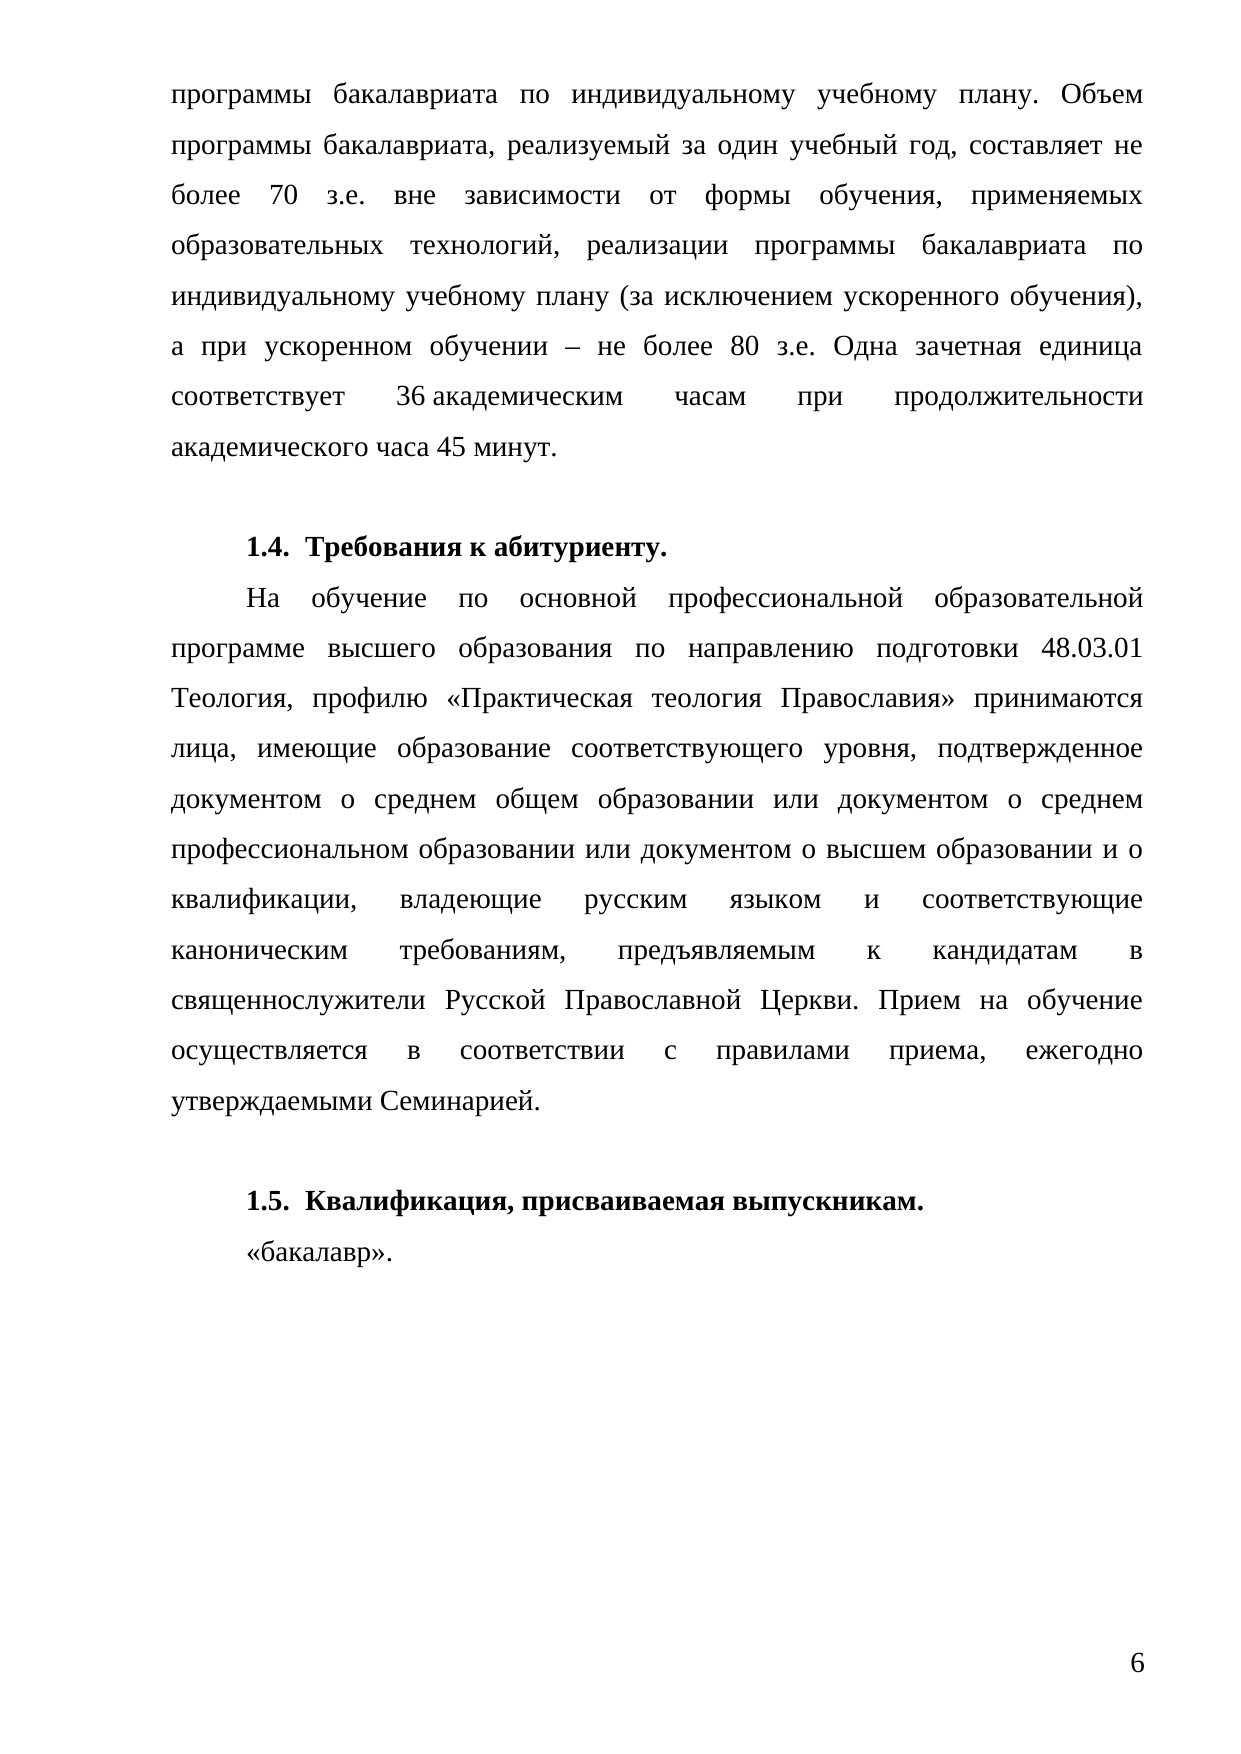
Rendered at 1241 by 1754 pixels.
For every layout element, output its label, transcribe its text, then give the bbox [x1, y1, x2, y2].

text На обучение по основной профессиональной образовательной программе высшего образования по направлению подготовки 48.03.01 Теология, профилю «Практическая теология Православия» принимаются лица, имеющие образование соответствующего уровня, подтвержденное документом о среднем общем образовании или документом о среднем профессиональном образовании или документом о высшем образовании и о квалификации, владеющие русским языком и соответствующие каноническим требованиям, предъявляемым к кандидатам в священнослужители Русской Православной Церкви. Прием на обучение осуществляется в соответствии с правилами приема, ежегодно утверждаемыми Семинарией. [171, 580, 1144, 1116]
text «бакалавр». [171, 1234, 1144, 1267]
list Требования к абитуриенту. [171, 529, 1144, 563]
list Квалификация, присваиваемая выпускникам. [171, 1183, 1144, 1217]
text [171, 77, 1144, 462]
